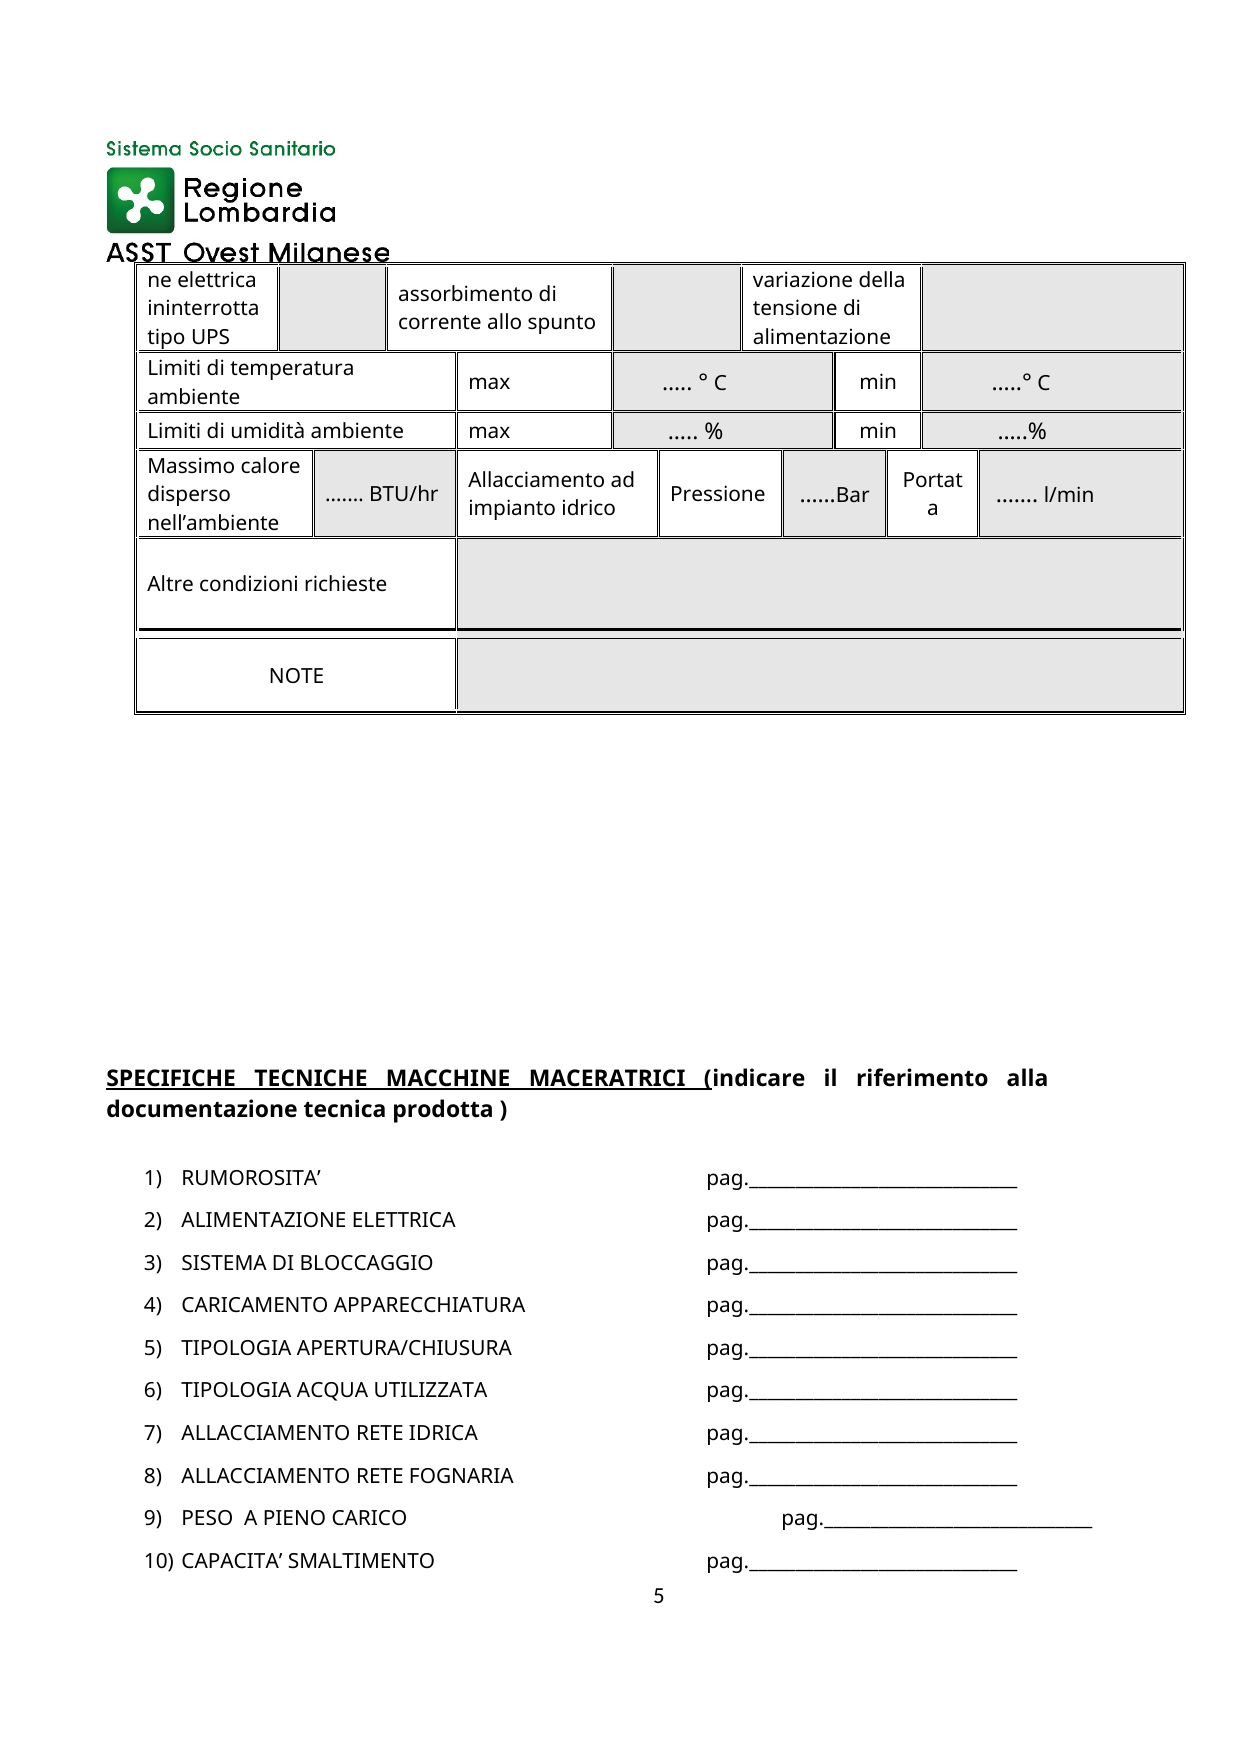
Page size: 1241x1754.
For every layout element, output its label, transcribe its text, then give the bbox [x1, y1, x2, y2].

table_cell Massima variazione della tensione di alimentazione [741, 263, 922, 350]
table_cell ….. ° C [614, 353, 832, 410]
table_cell Pressione [660, 451, 781, 536]
text SPECIFICHE TECNICHE MACCHINE MACERATRICI (indicare il riferimento alla documentazione tecnica prodotta ) [106, 1062, 1049, 1124]
table_cell ……. l/min [980, 448, 1183, 536]
table_cell Sì [279, 263, 387, 350]
table_cell Massimo assorbimento di corrente allo spunto [387, 265, 612, 350]
table_cell min [836, 353, 920, 410]
table_cell …. % [922, 265, 1183, 350]
table_cell ……Bar [784, 451, 885, 536]
table_cell ….. A [612, 265, 741, 350]
table_cell Altre condizioni richieste [136, 536, 457, 628]
list RUMOROSITA’ pag._____________________________ [144, 1163, 1211, 1191]
list TIPOLOGIA ACQUA UTILIZZATA pag._____________________________ [144, 1376, 1211, 1404]
table_cell ….. % [614, 413, 832, 448]
table_cell [457, 536, 1184, 628]
table_cell Limiti di temperatura ambiente [136, 350, 457, 410]
table_cell max [458, 413, 611, 448]
list CAPACITA’ SMALTIMENTO pag._____________________________ [144, 1546, 1211, 1574]
list ALIMENTAZIONE ELETTRICA pag._____________________________ [144, 1205, 1211, 1234]
list TIPOLOGIA APERTURA/CHIUSURA pag._____________________________ [144, 1333, 1211, 1361]
list ALLACCIAMENTO RETE IDRICA pag._____________________________ [144, 1418, 1211, 1447]
table_cell max [458, 353, 611, 410]
table_cell Alimentazione elettrica ininterrotta tipo UPS [137, 263, 279, 350]
list CARICAMENTO APPARECCHIATURA pag._____________________________ [144, 1290, 1211, 1319]
table_cell …..% [922, 410, 1184, 448]
list SISTEMA DI BLOCCAGGIO pag._____________________________ [144, 1248, 1211, 1276]
table_cell Allacciamento ad impianto idrico [458, 451, 657, 536]
list ALLACCIAMENTO RETE FOGNARIA pag._____________________________ [144, 1461, 1211, 1489]
table_cell …..° C [922, 350, 1184, 410]
list PESO A PIENO CARICO pag._____________________________ [144, 1503, 1211, 1532]
table_cell Limiti di umidità ambiente [136, 410, 457, 448]
table_cell Massimo calore disperso nell’ambiente [137, 448, 312, 536]
table_cell min [836, 413, 920, 448]
table_cell NOTE [136, 628, 457, 711]
table_cell ….… BTU/hr [315, 451, 455, 536]
picture [106, 141, 389, 262]
table_cell Portata [888, 451, 977, 536]
table_cell [457, 628, 1184, 711]
